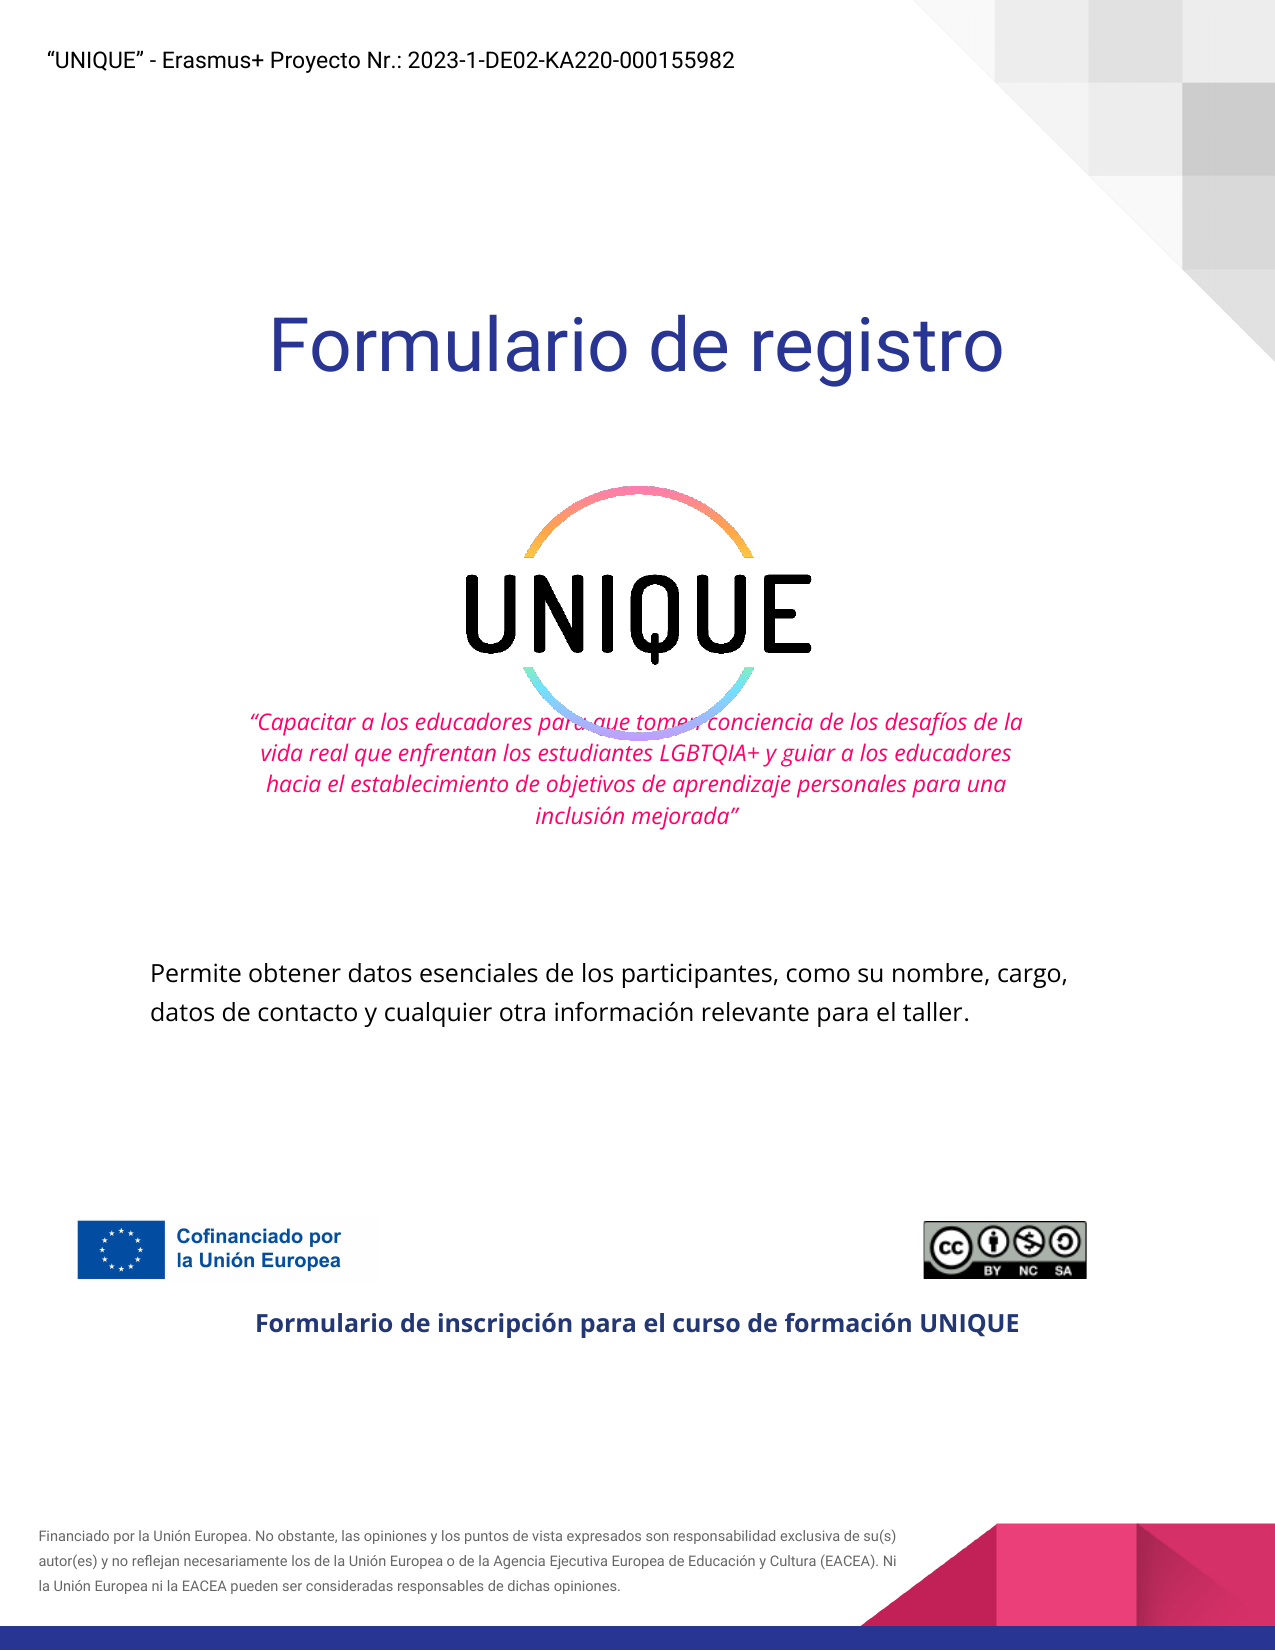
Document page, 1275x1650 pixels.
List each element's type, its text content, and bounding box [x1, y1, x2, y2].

text Permite obtener datos esenciales de los participantes, como su nombre, cargo, datos de contacto y cualquier otra información relevante para el taller. [150, 956, 1125, 1029]
picture [923, 1221, 1087, 1279]
picture [67, 1217, 381, 1283]
picture [901, 0, 1275, 363]
picture [326, 437, 951, 789]
picture [0, 1522, 1275, 1650]
text “Capacitar a los educadores para que tomen conciencia de los desafíos de la vida real que enfrentan los estudiantes LGBTQIA+ y guiar a los educadores hacia el establecimiento de objetivos de aprendizaje personales para una inclusión mejorada” [240, 706, 1035, 831]
text Formulario de inscripción para el curso de formación UNIQUE [150, 1306, 1125, 1340]
title Formulario de registro [150, 302, 1124, 389]
